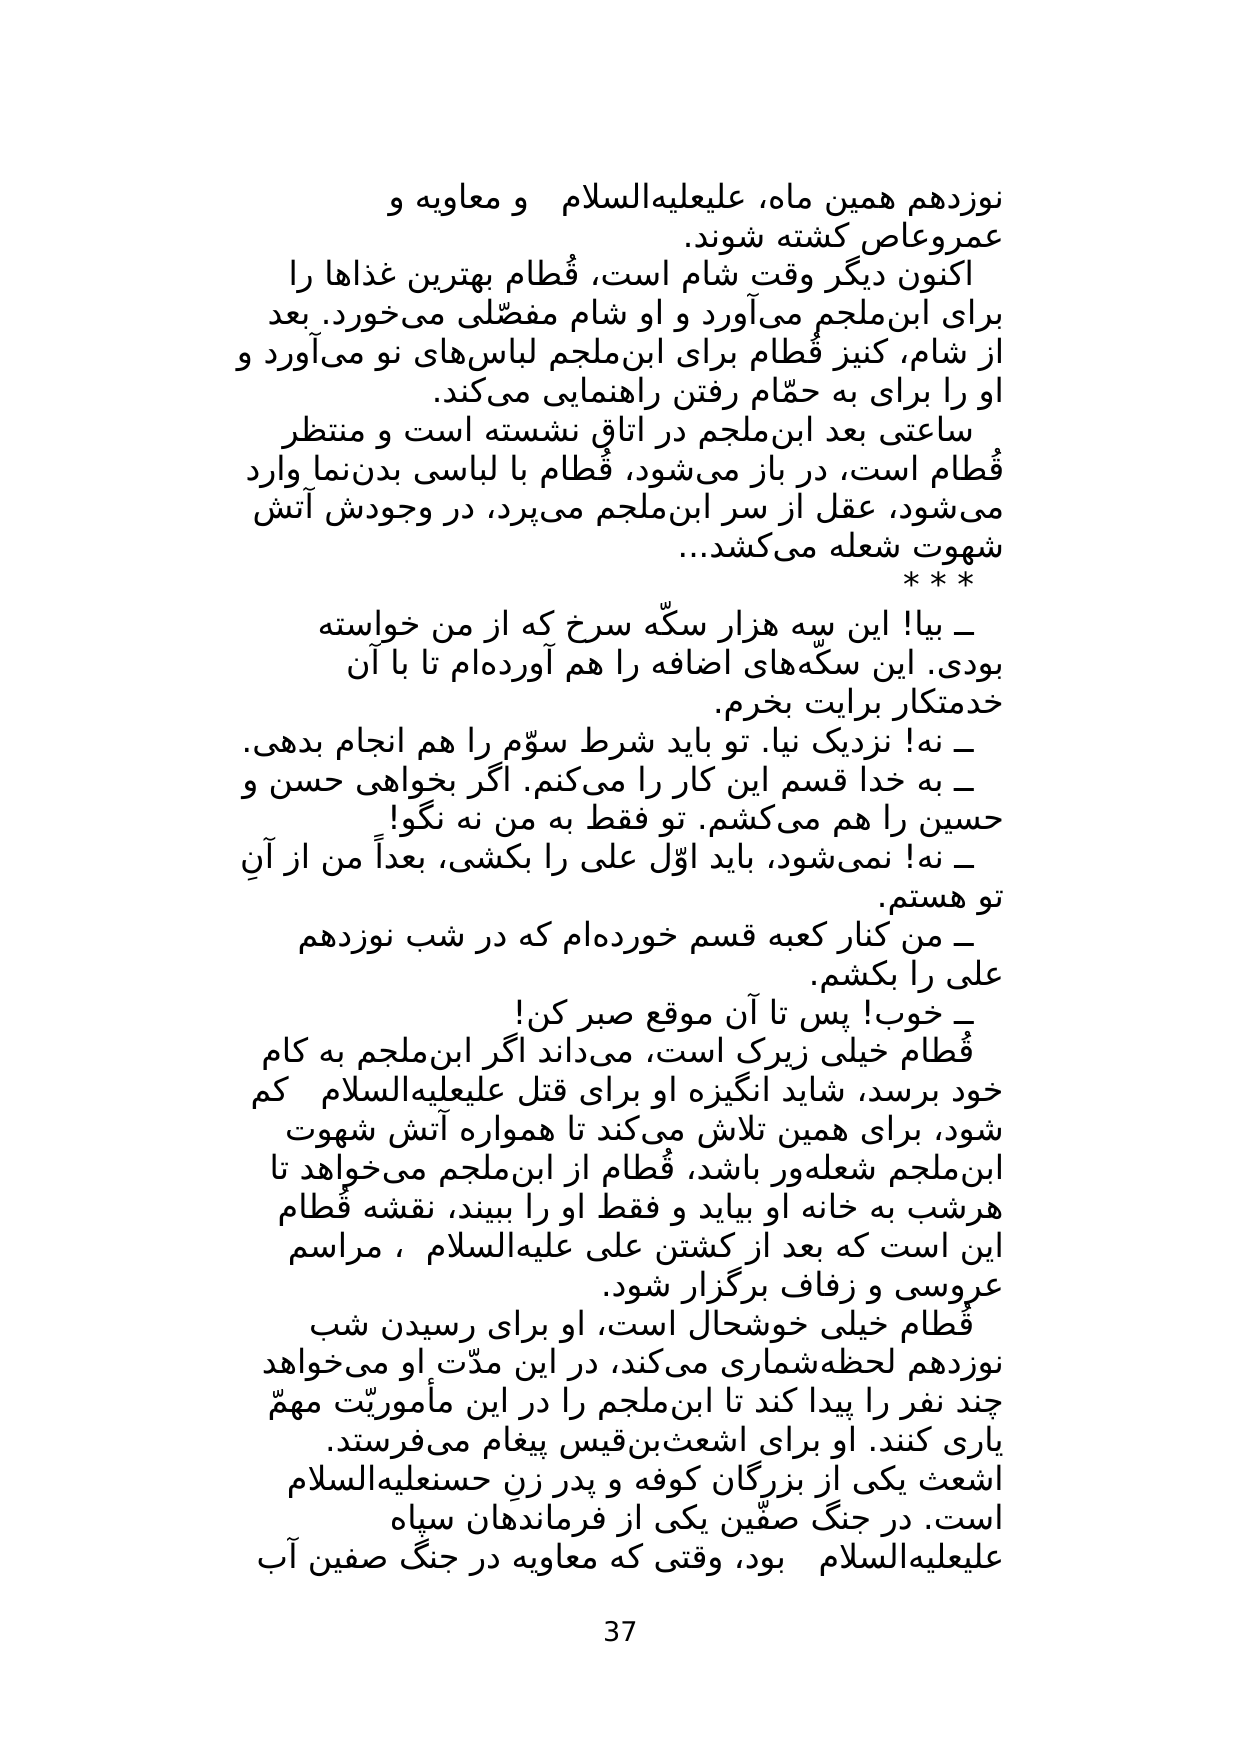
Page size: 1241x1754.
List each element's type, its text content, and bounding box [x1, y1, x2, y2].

text * * * [236, 566, 1004, 604]
text ــ خوب! پس تا آن موقع صبر کن! [236, 993, 1004, 1032]
text ــ نه! نمی‌شود، باید اوّل علی را بکشی، بعداً من از آنِ تو هستم. [236, 838, 1004, 915]
text ــ بیا! این سه هزار سکّه سرخ که از من خواسته بودی. این سکّه‌های اضافه را هم آورده‌ام تا با آن خدمتکار برایت بخرم. [236, 604, 1004, 721]
text قُطام خیلی زیرک است، می‌داند اگر ابن‌ملجم به کام خود برسد، شاید انگیزه او برای قتل علیعليه‌السلام کم شود، برای همین تلاش می‌کند تا همواره آتش شهوت ابن‌ملجم شعله‌ور باشد، قُطام از ابن‌ملجم می‌خواهد تا هرشب به خانه او بیاید و فقط او را ببیند، نقشه قُطام این است که بعد از کشتن علی عليه‌السلام ، مراسم عروسی و زفاف برگزار شود. [236, 1032, 1004, 1304]
text ساعتی بعد ابن‌ملجم در اتاق نشسته است و منتظر قُطام است، در باز می‌شود، قُطام با لباسی بدن‌نما وارد می‌شود، عقل از سر ابن‌ملجم می‌پرد، در وجودش آتش شهوت شعله می‌کشد... [236, 410, 1004, 566]
text ــ من کنار کعبه قسم خورده‌ام که در شب نوزدهم علی را بکشم. [236, 915, 1004, 993]
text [236, 177, 1004, 255]
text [236, 1304, 1004, 1576]
text اکنون دیگر وقت شام است، قُطام بهترین غذاها را برای ابن‌ملجم می‌آورد و او شام مفصّلی می‌خورد. بعد از شام، کنیز قُطام برای ابن‌ملجم لباس‌های نو می‌آورد و او را برای به حمّام رفتن راهنمایی می‌کند. [236, 255, 1004, 410]
text ــ به خدا قسم این کار را می‌کنم. اگر بخواهی حسن و حسین را هم می‌کشم. تو فقط به من نه نگو! [236, 760, 1004, 838]
text ــ نه! نزدیک نیا. تو باید شرط سوّم را هم انجام بدهی. [236, 721, 1004, 760]
